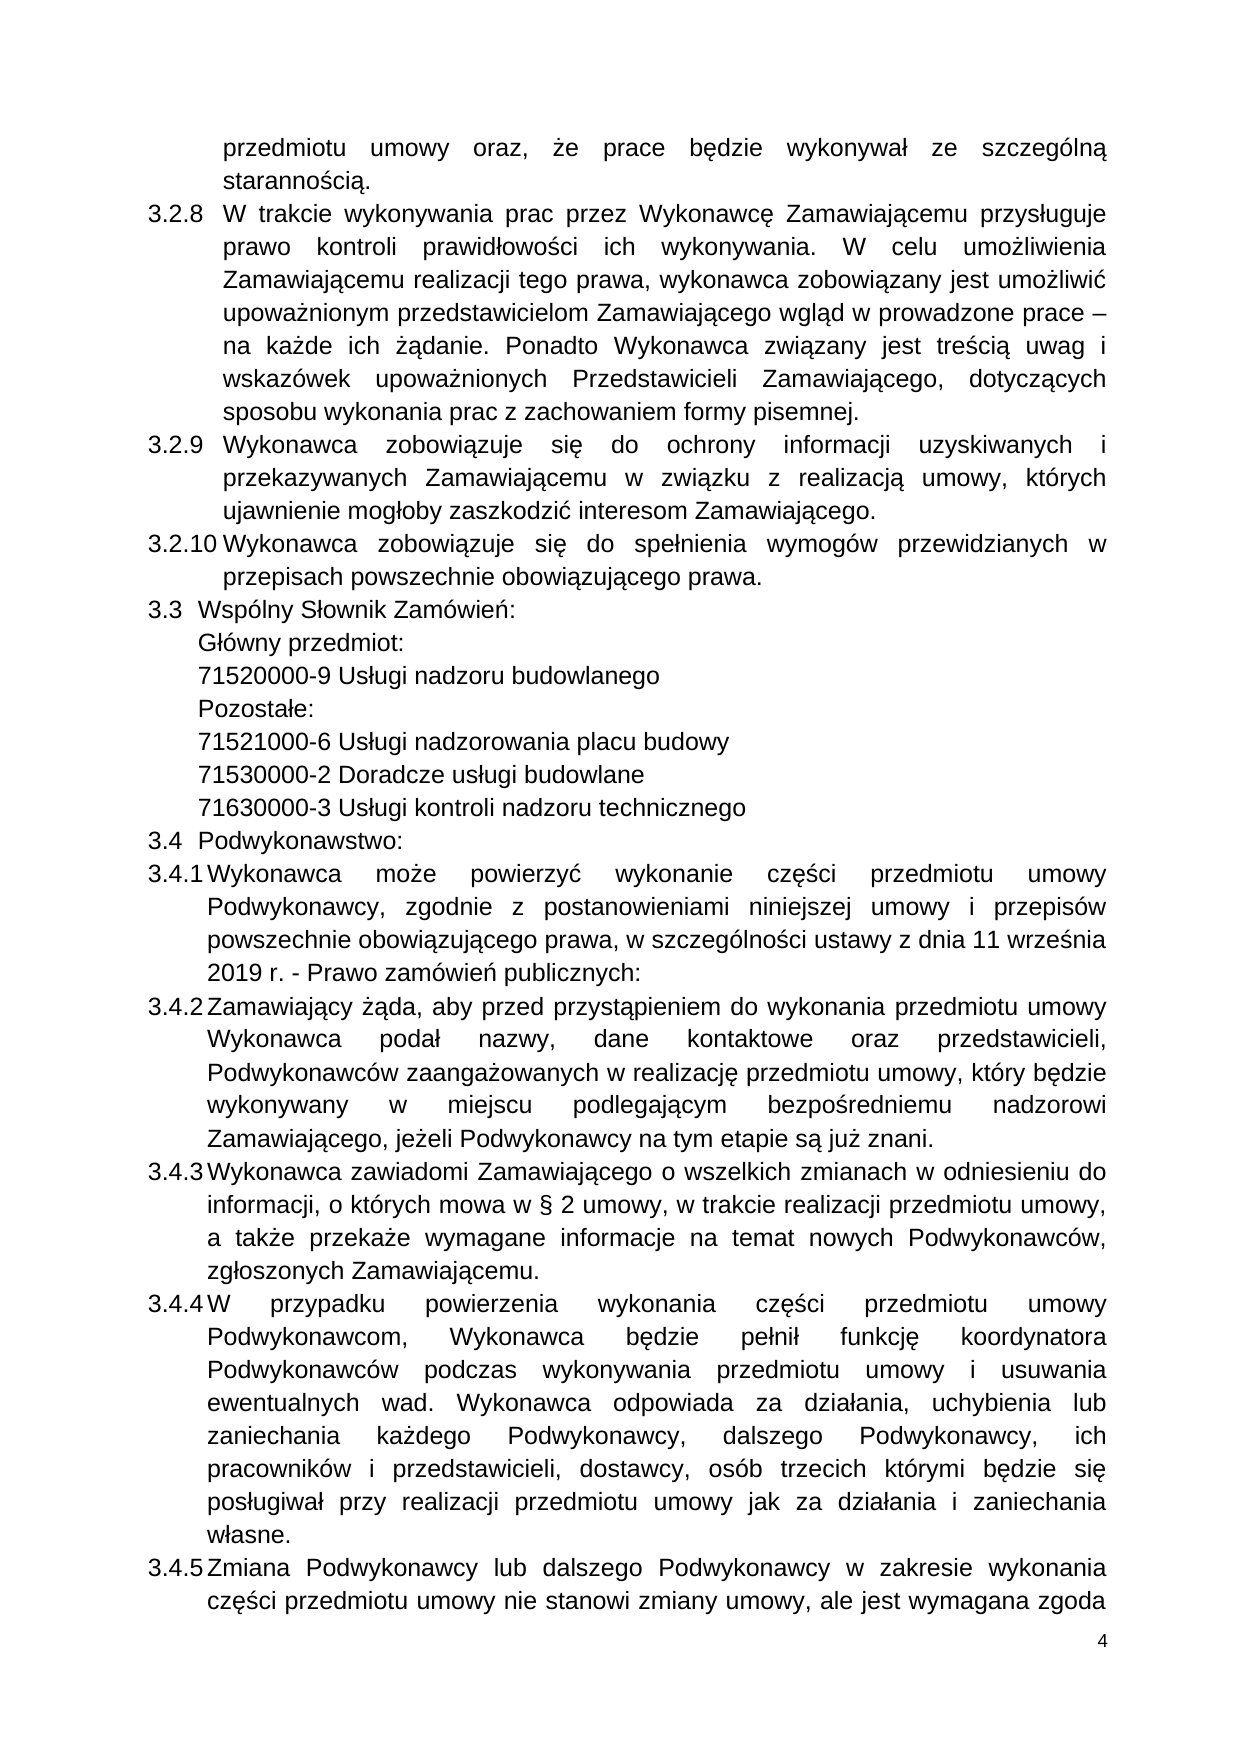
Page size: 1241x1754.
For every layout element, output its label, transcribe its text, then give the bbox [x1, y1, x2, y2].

list 71630000-3 Usługi kontroli nadzoru technicznego [198, 793, 1107, 822]
list 71521000-6 Usługi nadzorowania placu budowy [198, 727, 1107, 756]
list Wykonawca zawiadomi Zamawiającego o wszelkich zmianach w odniesieniu do informacji, o których mowa w § 2 umowy, w trakcie realizacji przedmiotu umowy, a także przekaże wymagane informacje na temat nowych Podwykonawców, zgłoszonych Zamawiającemu. [148, 1157, 1107, 1284]
list 71520000-9 Usługi nadzoru budowlanego [198, 661, 1107, 690]
list W trakcie wykonywania prac przez Wykonawcę Zamawiającemu przysługuje prawo kontroli prawidłowości ich wykonywania. W celu umożliwienia Zamawiającemu realizacji tego prawa, wykonawca zobowiązany jest umożliwić upoważnionym przedstawicielom Zamawiającego wgląd w prowadzone prace – na każde ich żądanie. Ponadto Wykonawca związany jest treścią uwag i wskazówek upoważnionych Przedstawicieli Zamawiającego, dotyczących sposobu wykonania prac z zachowaniem formy pisemnej. [148, 199, 1107, 426]
list Wykonawca zobowiązuje się do spełnienia wymogów przewidzianych w przepisach powszechnie obowiązującego prawa. [148, 529, 1107, 591]
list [148, 1553, 1107, 1614]
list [148, 133, 1107, 195]
list Wykonawca może powierzyć wykonanie części przedmiotu umowy Podwykonawcy, zgodnie z postanowieniami niniejszej umowy i przepisów powszechnie obowiązującego prawa, w szczególności ustawy z dnia 11 września 2019 r. - Prawo zamówień publicznych: [148, 859, 1107, 987]
list Główny przedmiot: [198, 628, 1107, 657]
list W przypadku powierzenia wykonania części przedmiotu umowy Podwykonawcom, Wykonawca będzie pełnił funkcję koordynatora Podwykonawców podczas wykonywania przedmiotu umowy i usuwania ewentualnych wad. Wykonawca odpowiada za działania, uchybienia lub zaniechania każdego Podwykonawcy, dalszego Podwykonawcy, ich pracowników i przedstawicieli, dostawcy, osób trzecich którymi będzie się posługiwał przy realizacji przedmiotu umowy jak za działania i zaniechania własne. [148, 1289, 1107, 1548]
list 71530000-2 Doradcze usługi budowlane [198, 760, 1107, 789]
list Zamawiający żąda, aby przed przystąpieniem do wykonania przedmiotu umowy Wykonawca podał nazwy, dane kontaktowe oraz przedstawicieli, Podwykonawców zaangażowanych w realizację przedmiotu umowy, który będzie wykonywany w miejscu podlegającym bezpośredniemu nadzorowi Zamawiającego, jeżeli Podwykonawcy na tym etapie są już znani. [148, 991, 1107, 1152]
list Pozostałe: [198, 694, 1107, 723]
list Wspólny Słownik Zamówień: [148, 595, 1107, 624]
list Podwykonawstwo: [148, 826, 1107, 855]
list Wykonawca zobowiązuje się do ochrony informacji uzyskiwanych i przekazywanych Zamawiającemu w związku z realizacją umowy, których ujawnienie mogłoby zaszkodzić interesom Zamawiającego. [148, 430, 1107, 525]
